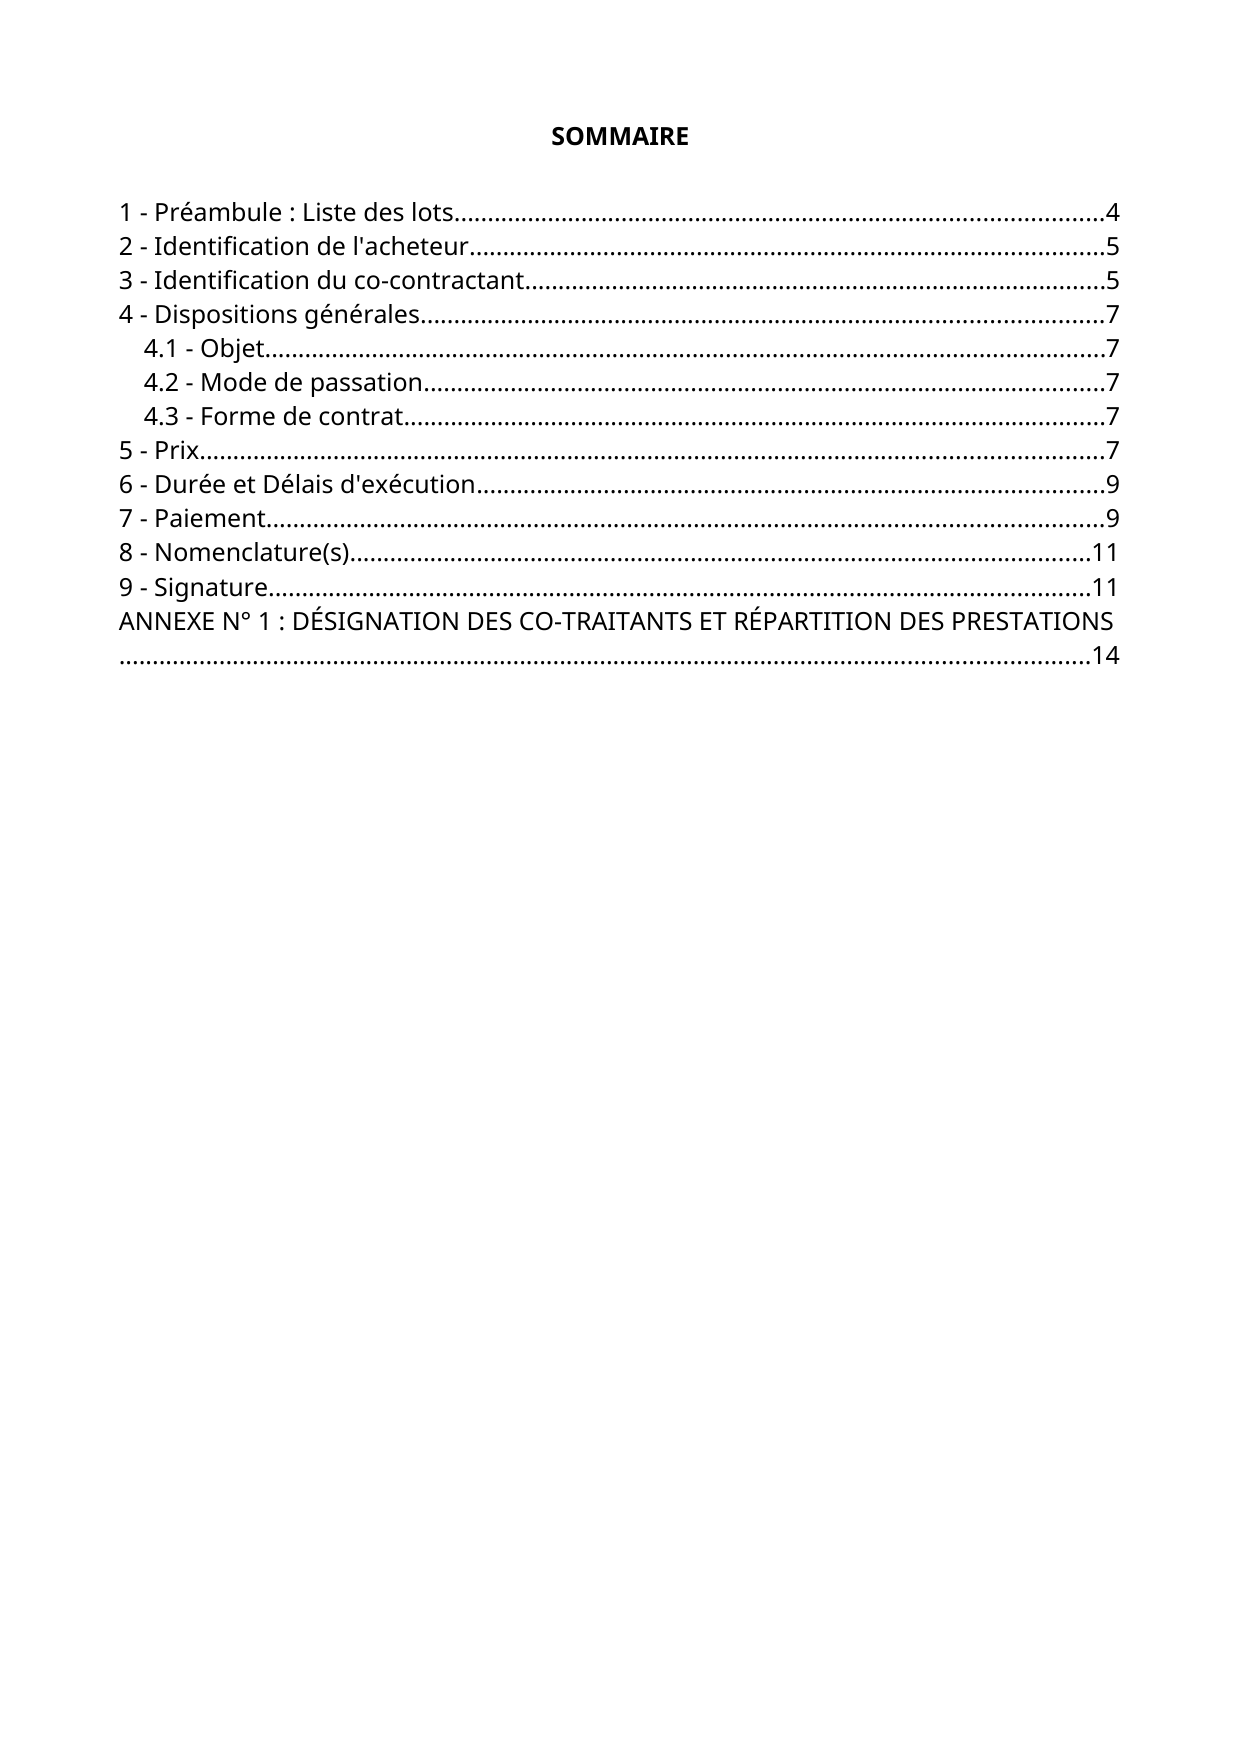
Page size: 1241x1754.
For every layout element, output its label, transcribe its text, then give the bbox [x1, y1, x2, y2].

text SOMMAIRE [119, 119, 1121, 153]
